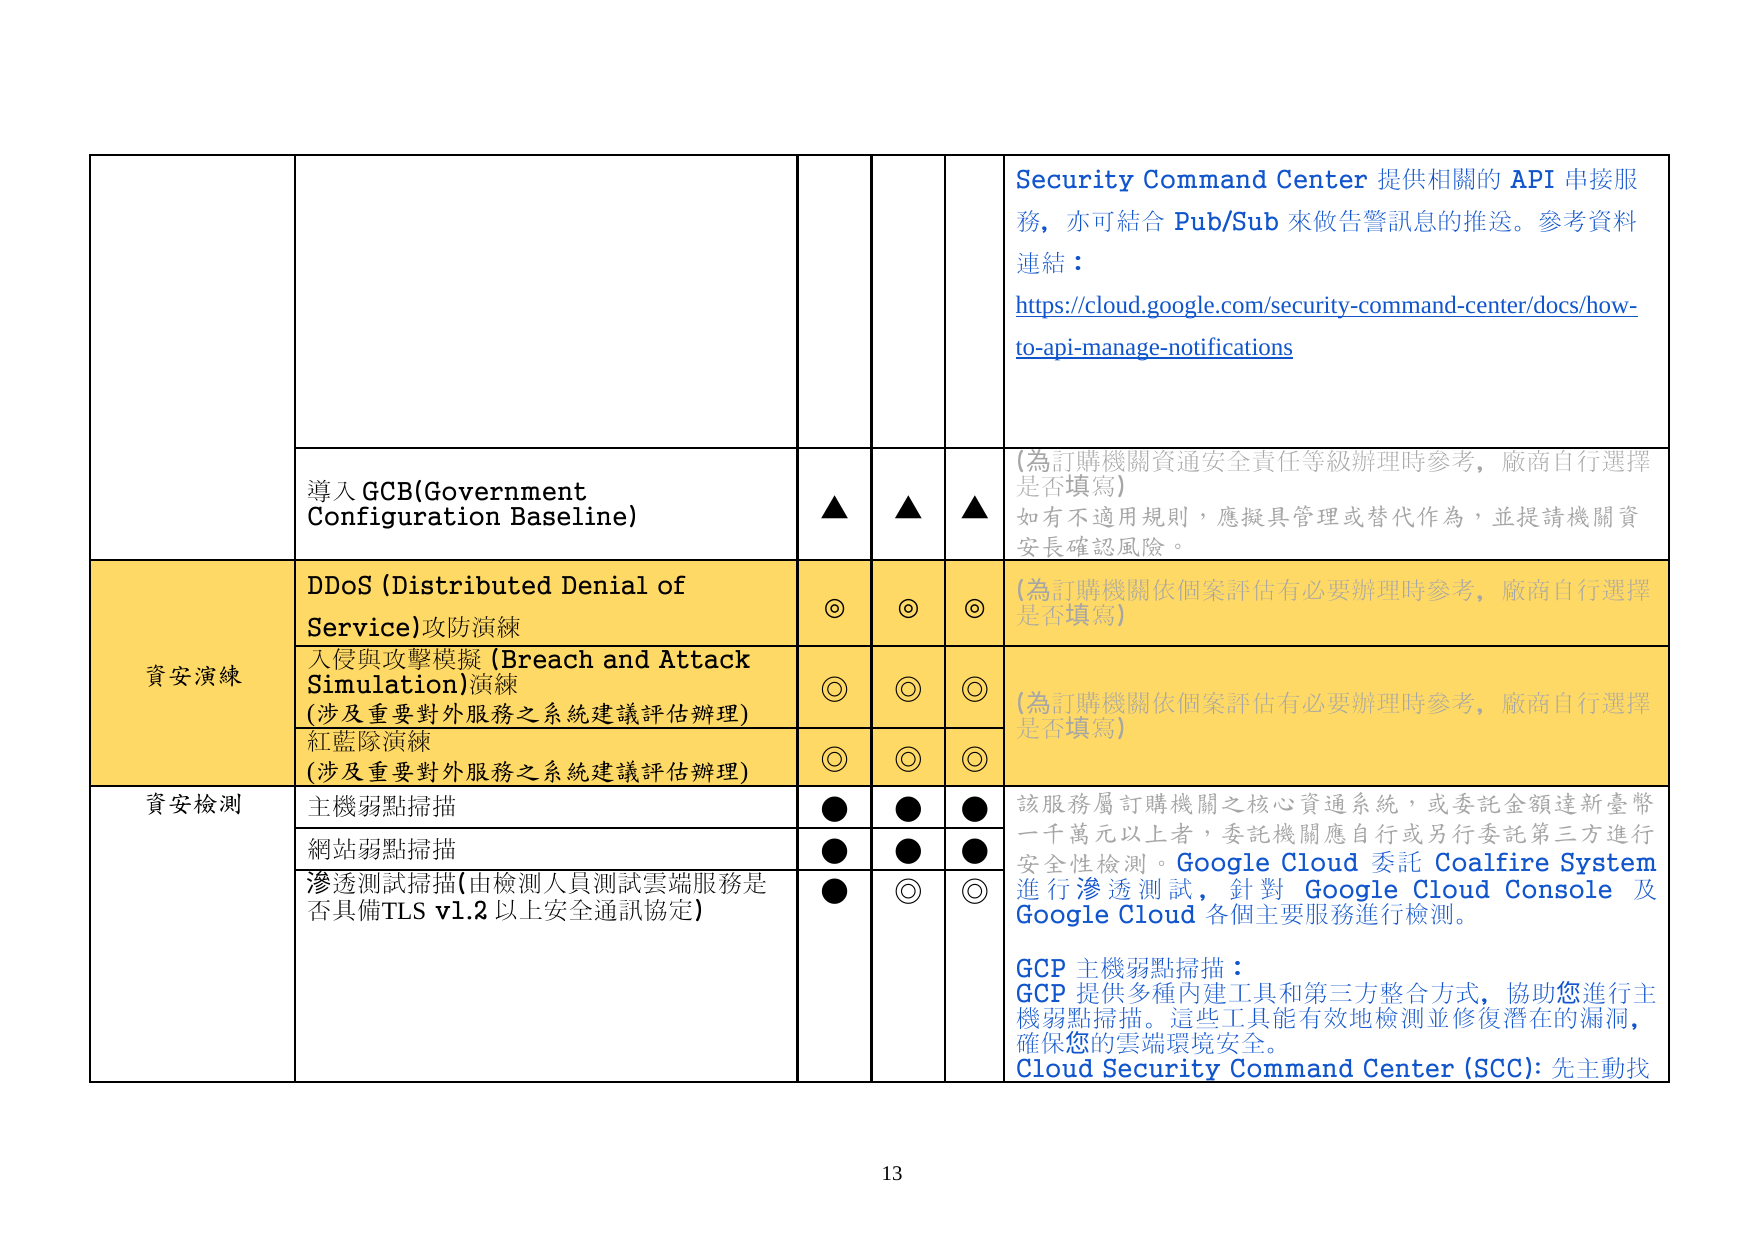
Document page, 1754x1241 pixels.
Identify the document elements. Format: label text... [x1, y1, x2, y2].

table_cell 資安檢測 [91, 787, 294, 1081]
table_cell ● [873, 829, 944, 869]
table_cell ▲ [799, 156, 870, 447]
table_cell ◎ [799, 647, 870, 727]
table_cell ◎ [946, 561, 1003, 645]
table_cell ● [799, 829, 870, 869]
table_cell ● [799, 871, 870, 1081]
table_cell ◎ [873, 561, 944, 645]
table_cell ◎ [873, 647, 944, 727]
table_cell 資安演練 [91, 561, 294, 785]
table_cell TLS [296, 871, 796, 1081]
table_cell ◎ [946, 871, 1003, 1081]
table_cell (涉及重要對外服務之系統建議評估辦理) [296, 647, 796, 727]
table_cell ● [946, 829, 1003, 869]
table_cell [296, 829, 796, 869]
table_cell [1005, 647, 1668, 785]
table_cell ◎ [873, 729, 944, 785]
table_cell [1005, 156, 1668, 447]
table_cell [296, 561, 796, 645]
table_cell [296, 156, 796, 447]
table_cell [296, 787, 796, 827]
table_cell ● [873, 787, 944, 827]
table_cell [1005, 561, 1668, 645]
table_cell 如有不適用規則，應擬具管理或替代作為，並提請機關資安長確認風險。 [1005, 449, 1668, 559]
table_cell ◎ [873, 871, 944, 1081]
table_cell ▲ [946, 156, 1003, 447]
table_cell ◎ [799, 729, 870, 785]
table_cell ▲ [799, 449, 870, 559]
table_cell 該服務屬訂購機關之核心資通系統，或委託金額達新臺幣一千萬元以上者，委託機關應自行或另行委託第三方進行安全性檢測。 [1005, 787, 1668, 1081]
table_cell ● [946, 787, 1003, 827]
table_cell [296, 449, 796, 559]
table_cell ▲ [873, 156, 944, 447]
table_cell ◎ [799, 561, 870, 645]
table_cell ● [799, 787, 870, 827]
table_cell ◎ [946, 729, 1003, 785]
table_cell ◎ [946, 647, 1003, 727]
table_cell (涉及重要對外服務之系統建議評估辦理) [296, 729, 796, 785]
table_cell ▲ [873, 449, 944, 559]
table_cell ▲ [946, 449, 1003, 559]
